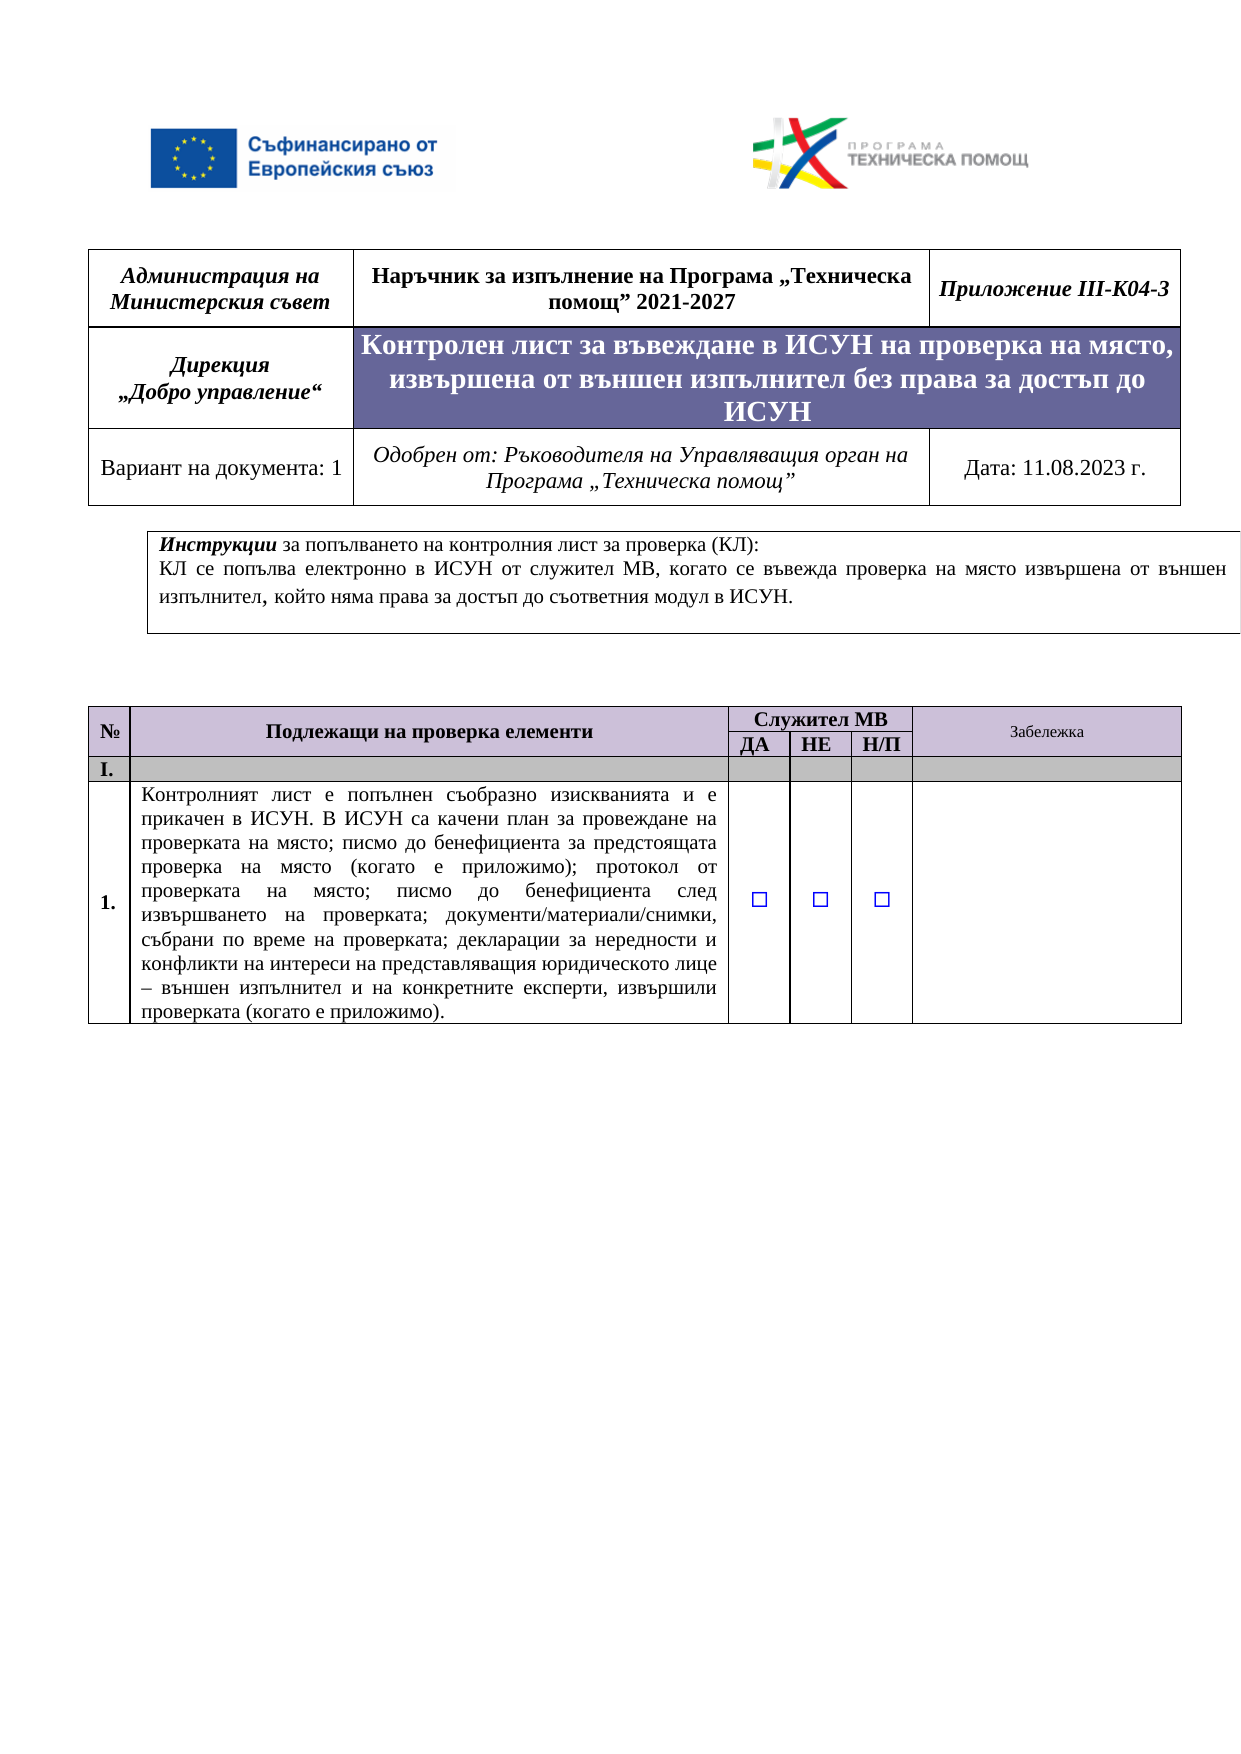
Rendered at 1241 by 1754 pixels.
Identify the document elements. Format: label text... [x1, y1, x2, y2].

table_header № [89, 707, 129, 756]
table_header Служител МВ [729, 707, 912, 731]
table_cell [729, 782, 789, 1023]
table_cell НЕ [791, 732, 851, 756]
table_header Приложение III-K04-3 [930, 250, 1180, 326]
table_header Инструкции за попълването на контролния лист за проверка (КЛ): КЛ се попълва електронно в ИСУН от служител МВ, когато се въвежда проверка на място извършена от външен изпълнител, който няма права за достъп до съответния модул в ИСУН. [148, 532, 1240, 632]
table_cell Вариант на документа: 1 [89, 429, 353, 505]
table_cell ДА [729, 732, 789, 756]
table_cell [913, 782, 1181, 1023]
table_cell [131, 757, 728, 781]
table_cell Контролният лист е попълнен съобразно изискванията и е прикачен в ИСУН. В ИСУН са качени план за провеждане на проверката на място; писмо до бенефициента за предстоящата проверка на място (когато е приложимо); протокол от проверката на място; писмо до бенефициента след извършването на проверката; документи/материали/снимки, събрани по време на проверката; декларации за нередности и конфликти на интереси на представляващия юридическото лице – външен изпълнител и на конкретните експерти, извършили проверката (когато е приложимо). [131, 782, 728, 1023]
table_cell Дирекция „Добро управление“ [89, 328, 353, 428]
table_cell Дата: 11.08.2023 г. [930, 429, 1180, 505]
table_cell [852, 757, 912, 781]
table_cell Н/П [852, 732, 912, 756]
table_cell [852, 782, 912, 1023]
picture [748, 102, 1034, 192]
table_cell I. [89, 757, 129, 781]
table_cell [913, 757, 1181, 781]
table_cell Одобрен от: Ръководителя на Управляващия орган на Програма „Техническа помощ” [354, 429, 929, 505]
table_cell Контролен лист за въвеждане в ИСУН на проверка на място, извършена от външен изпълнител без права за достъп до ИСУН [354, 328, 1180, 428]
table_header Администрация на Mинистерския съвет [89, 250, 353, 326]
table_header Забележка [913, 707, 1181, 756]
table_header Подлежащи на проверка елементи [131, 707, 728, 756]
table_cell [729, 757, 789, 781]
picture [147, 125, 456, 192]
table_cell 1. [89, 782, 129, 1023]
table_cell [791, 757, 851, 781]
table_header Наръчник за изпълнение на Програма „Техническа помощ” 2021-2027 [354, 250, 929, 326]
table_cell [791, 782, 851, 1023]
